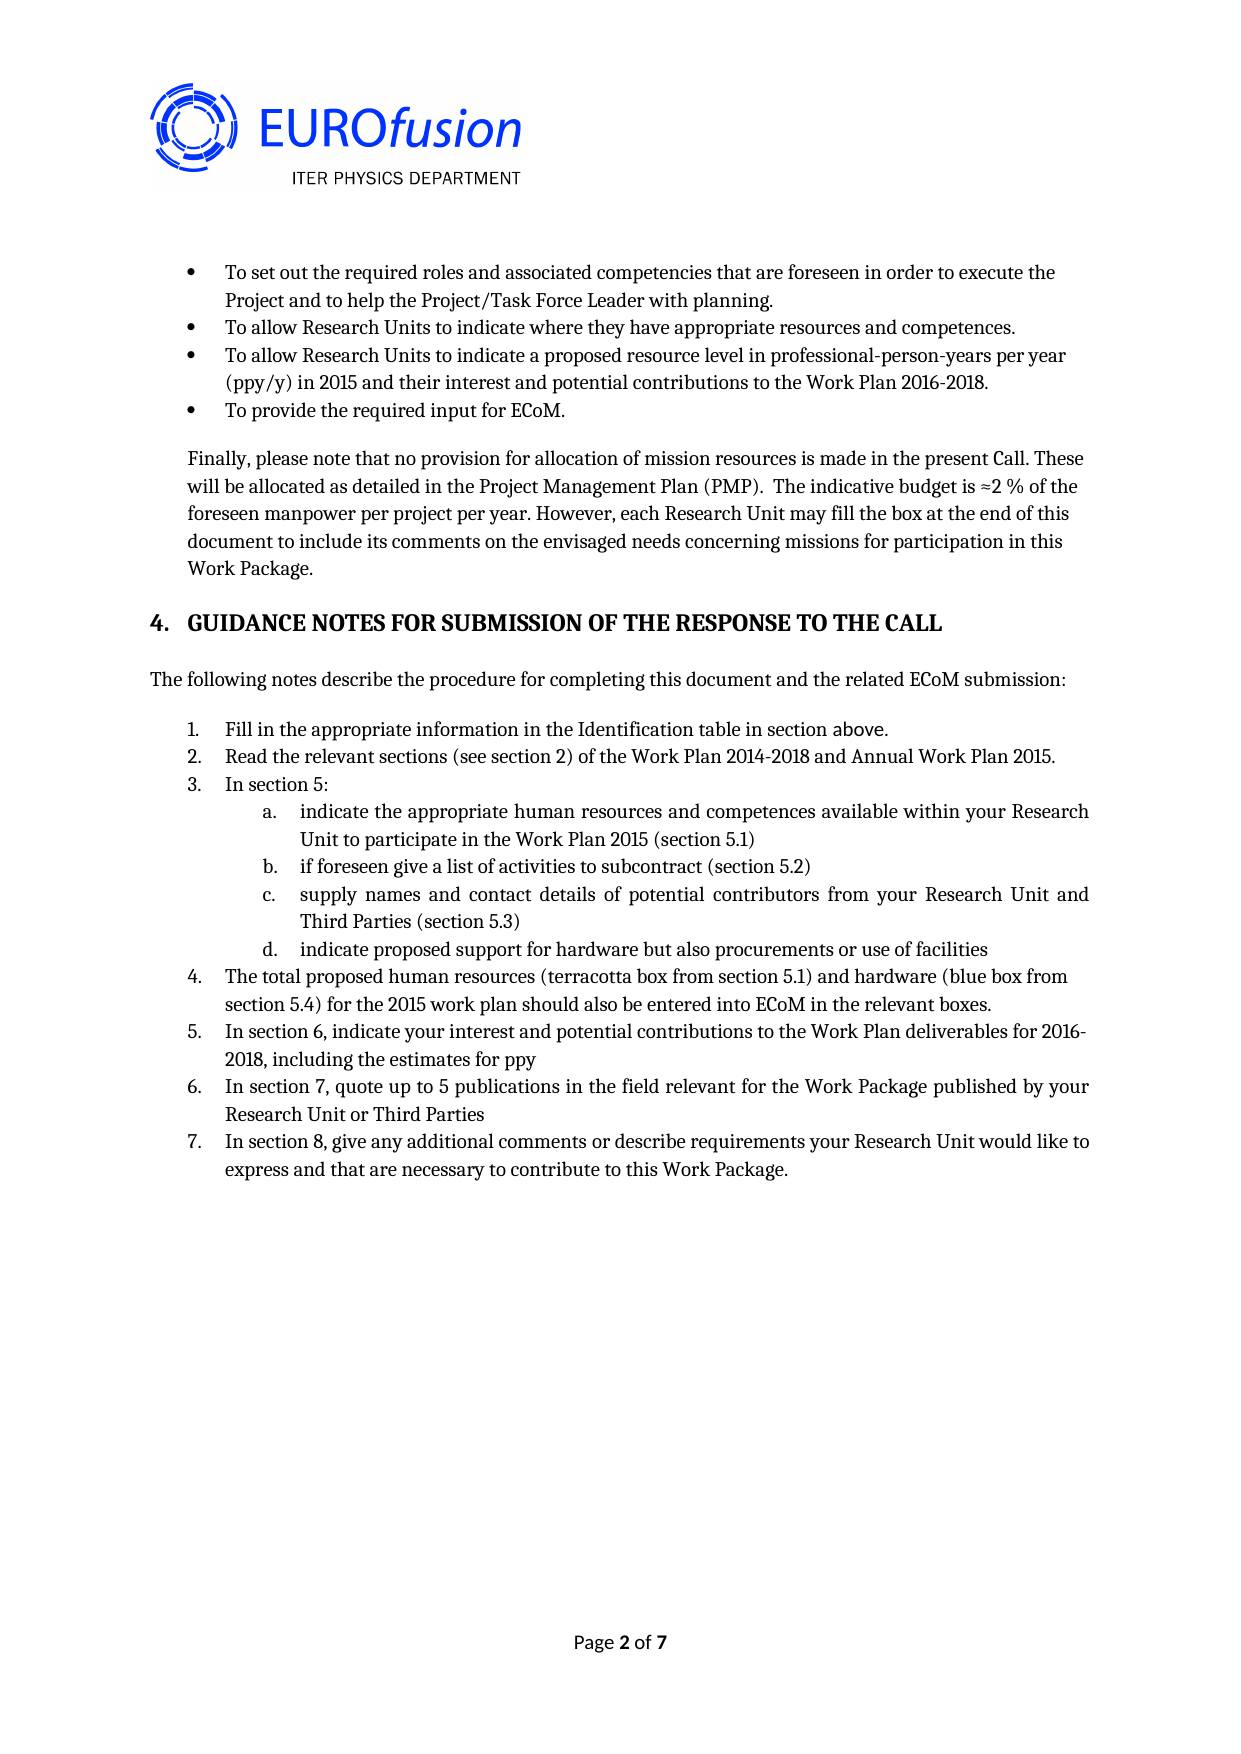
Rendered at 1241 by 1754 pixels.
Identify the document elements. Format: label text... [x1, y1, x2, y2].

list if foreseen give a list of activities to subcontract (section 5.2) [262, 855, 1090, 879]
list supply names and contact details of potential contributors from your Research Unit and Third Parties (section 5.3) [262, 882, 1090, 934]
list In section 8, give any additional comments or describe requirements your Research Unit would like to express and that are necessary to contribute to this Work Package. [187, 1130, 1090, 1181]
list Fill in the appropriate information in the Identification table in section 1 above. [187, 716, 1090, 741]
text The following notes describe the procedure for completing this document and the related ECoM submission: [150, 667, 1090, 691]
picture [150, 83, 521, 190]
list To allow Research Units to indicate where they have appropriate resources and competences. [187, 316, 1090, 340]
list indicate proposed support for hardware but also procurements or use of facilities [262, 937, 1090, 961]
list In section 7, quote up to 5 publications in the field relevant for the Work Package published by your Research Unit or Third Parties [187, 1075, 1090, 1126]
subtitle GUIDANCE NOTES FOR SUBMISSION OF THE RESPONSE TO THE CALL [150, 609, 1090, 638]
list indicate the appropriate human resources and competences available within your Research Unit to participate in the Work Plan 2015 (section 5.1) [262, 800, 1090, 851]
list To provide the required input for ECoM. [187, 398, 1090, 422]
list The total proposed human resources (terracotta box from section 5.1) and hardware (blue box from section 5.4) for the 2015 work plan should also be entered into ECoM in the relevant boxes. [187, 965, 1090, 1016]
text Finally, please note that no provision for allocation of mission resources is made in the present Call. These will be allocated as detailed in the Project Management Plan (PMP). The indicative budget is ≈2 % of the foreseen manpower per project per year. However, each Research Unit may fill the box at the end of this document to include its comments on the envisaged needs concerning missions for participation in this Work Package. [187, 447, 1090, 581]
list In section 5: [187, 772, 1090, 796]
list In section 6, indicate your interest and potential contributions to the Work Plan deliverables for 2016-2018, including the estimates for ppy [187, 1020, 1090, 1071]
list Read the relevant sections (see section 2) of the Work Plan 2014-2018 and Annual Work Plan 2015. [187, 745, 1090, 769]
list To allow Research Units to indicate a proposed resource level in professional-person-years per year (ppy/y) in 2015 and their interest and potential contributions to the Work Plan 2016-2018. [187, 343, 1090, 395]
list To set out the required roles and associated competencies that are foreseen in order to execute the Project and to help the Project/Task Force Leader with planning. [187, 261, 1090, 312]
